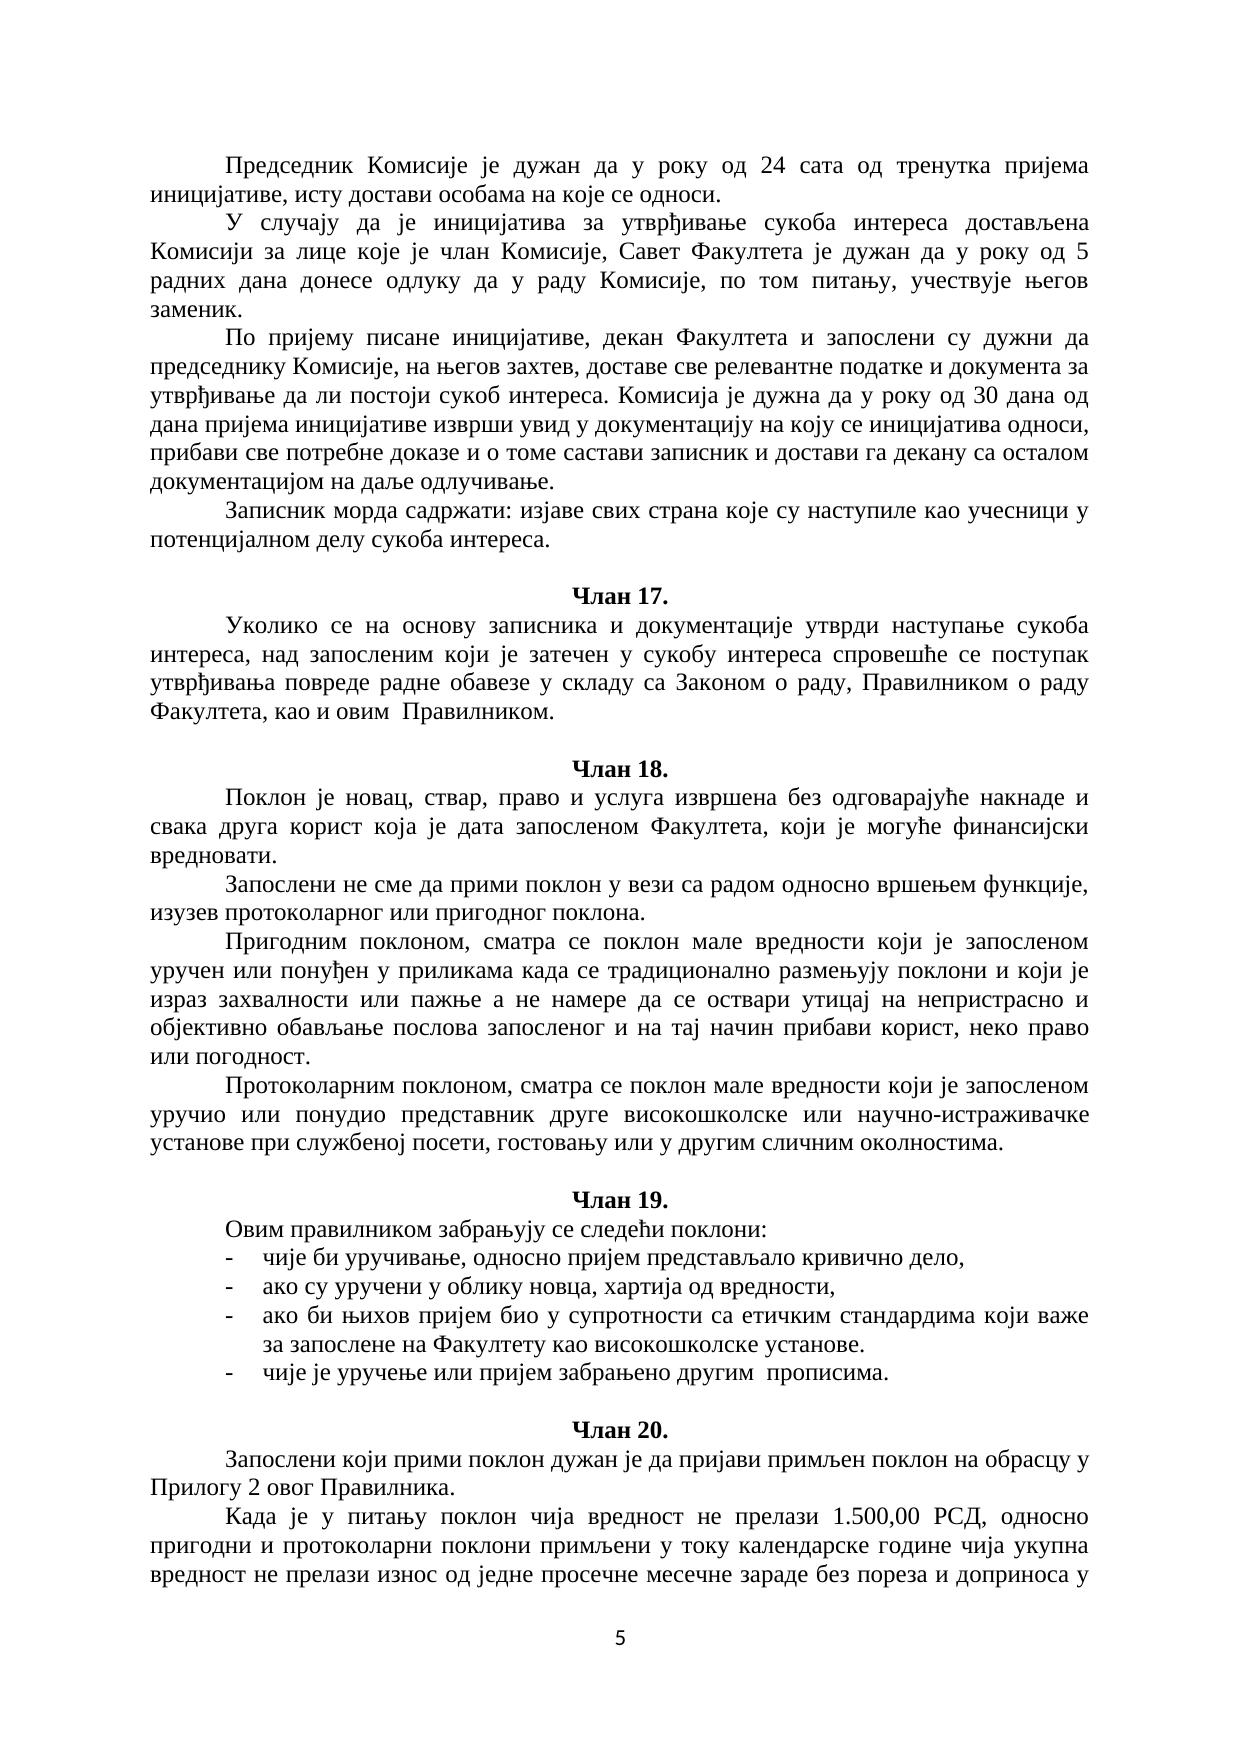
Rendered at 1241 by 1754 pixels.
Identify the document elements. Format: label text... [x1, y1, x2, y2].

text Записник морда садржати: изјаве свих страна које су наступиле као учесници у потенцијалном делу сукоба интереса. [150, 495, 1090, 552]
text Члан 19. [150, 1185, 1090, 1214]
text Уколико се на основу записника и документације утврди наступање сукоба интереса, над запосленим који је затечен у сукобу интереса спровешће се поступак утврђивања повреде радне обавезе у складу са Законом о раду, Правилником о раду Факултета, као и овим Правилником. [150, 610, 1090, 725]
text У случају да је иницијатива за утврђивање сукоба интереса достављена Комисији за лице које је члан Комисије, Савет Факултета је дужан да у року од 5 радних дана донесе одлуку да у раду Комисије, по том питању, учествује његов заменик. [150, 207, 1090, 322]
list ако би њихов пријем био у супротности са етичким стандардима који важе за запослене на Факултету као високошколске установе. [225, 1300, 1090, 1357]
text Поклон је новац, ствар, право и услуга извршена без одговарајуће накнаде и свака друга корист која је дата запосленом Факултета, који је могуће финансијски вредновати. [150, 782, 1090, 869]
list чије је уручење или пријем забрањено другим прописима. [225, 1357, 1090, 1386]
text Председник Комисије је дужан да у року од 24 сата од тренутка пријема иницијативе, исту достави особама на које се односи. [150, 150, 1090, 207]
list Запослени не сме да прими поклон у вези сa радом односно вршењем функције, изузев протоколарног или пригодног поклона. [150, 869, 1090, 926]
text Члан 17. [150, 581, 1090, 610]
list Запослени који прими поклон дужан је да пријави примљен поклон на обрасцу у Прилогу 2 овог Правилника. [150, 1444, 1090, 1501]
text Протоколарним поклоном, сматра се поклон мале вредности који је запосленом уручио или понудио представник друге високошколске или научно-истраживачке установе при службеној посети, гостовању или у другим сличним околностима. [150, 1070, 1090, 1156]
list чије би уручивање, односно пријем представљало кривично дело, [225, 1242, 1090, 1271]
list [150, 1501, 1090, 1587]
list Овим правилником забрањују се следећи поклони: [150, 1214, 1090, 1242]
text Члан 18. [150, 754, 1090, 782]
list ако су уручени у облику новца, хартија од вредности, [225, 1271, 1090, 1300]
text По пријему писане иницијативе, декан Факултета и запослени су дужни да председнику Комисије, на његов захтев, доставе све релевантне податке и документа за утврђивање да ли постоји сукоб интереса. Комисија је дужна да у року од 30 дана од дана пријема иницијативе изврши увид у документацију на коју се иницијатива односи, прибави све потребне доказе и о томе састави записник и достави га декану са осталом документацијом на даље одлучивање. [150, 322, 1090, 495]
text Члан 20. [150, 1415, 1090, 1444]
text Пригодним поклоном, сматра се поклон мале вредности који је запосленом уручен или понуђен у приликама када се традиционално размењују поклони и који је израз захвалности или пажње а не намере да се оствари утицај на непристрасно и објективно обављање послова запосленог и на тај начин прибави корист, неко право или погодност. [150, 926, 1090, 1070]
